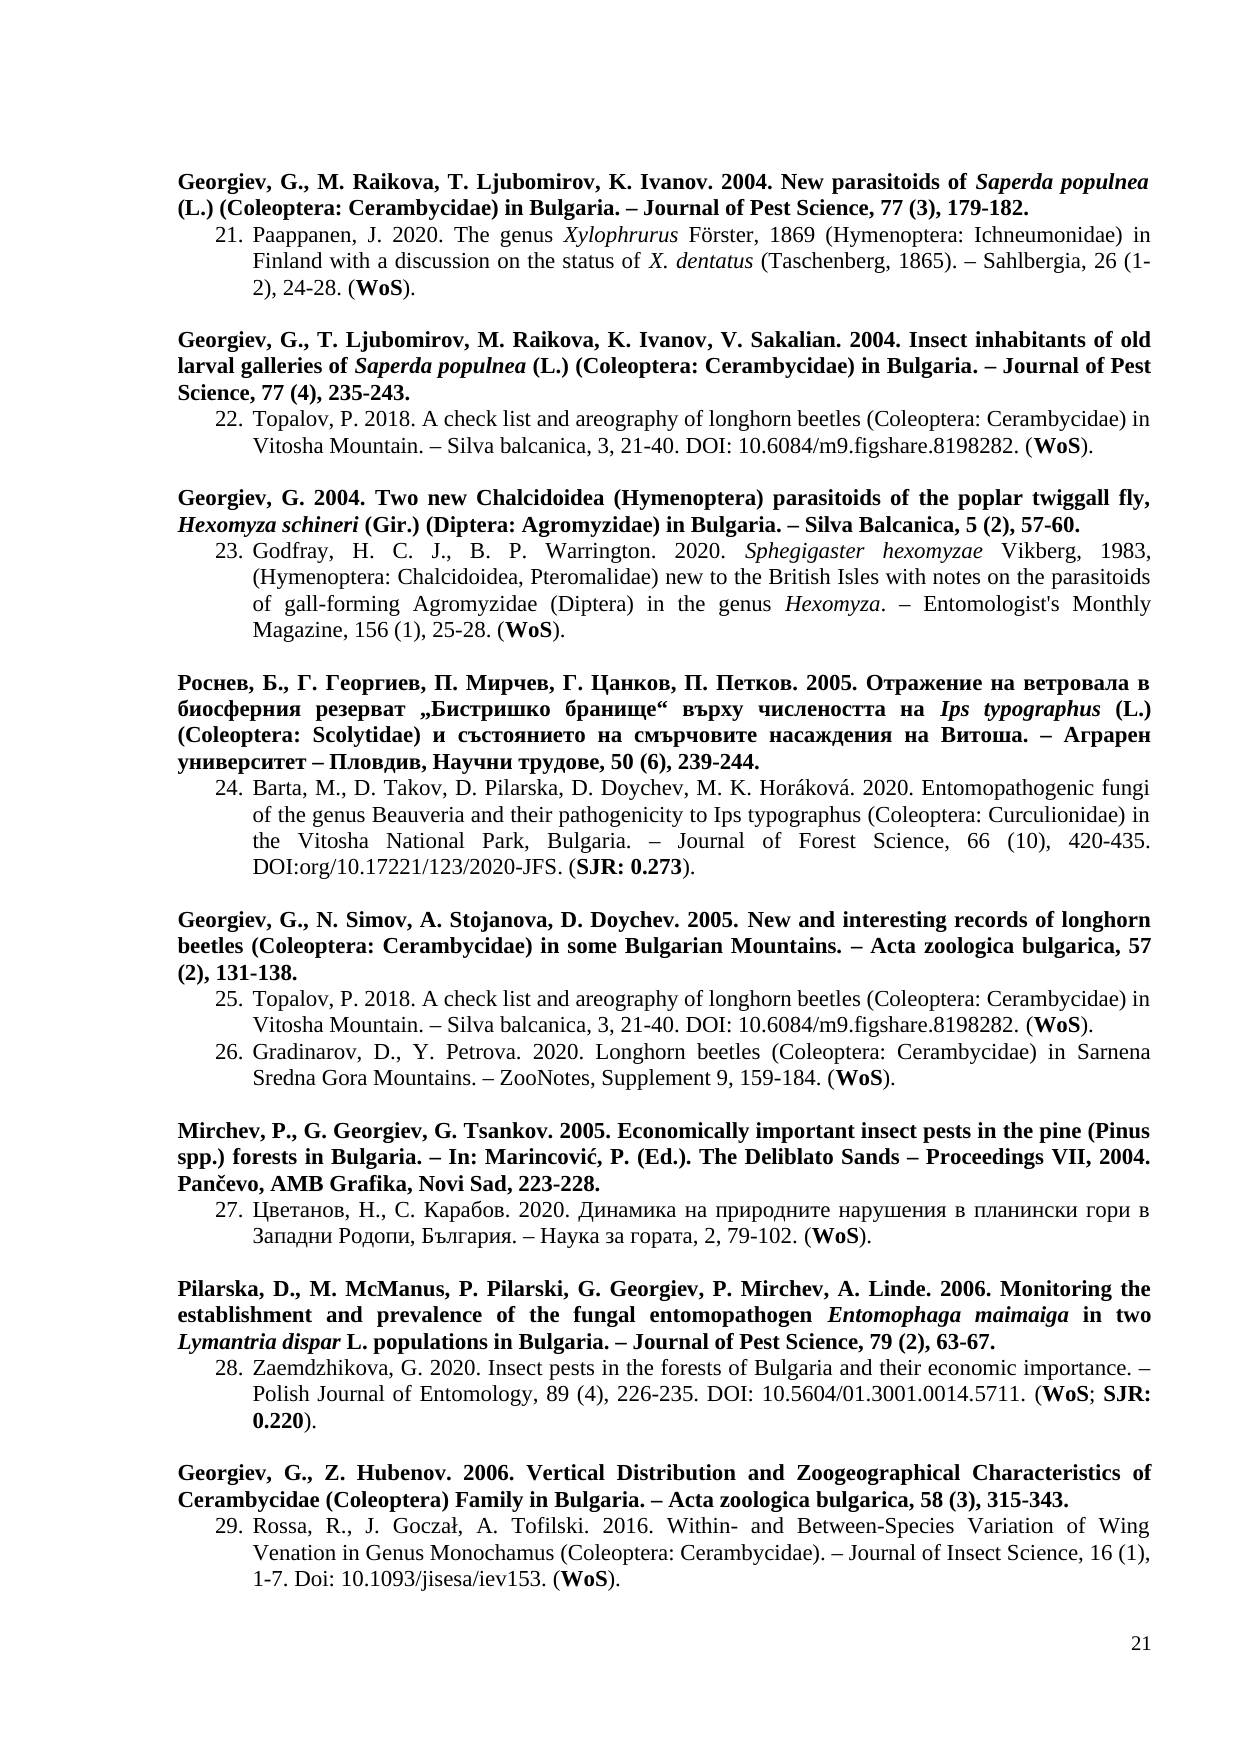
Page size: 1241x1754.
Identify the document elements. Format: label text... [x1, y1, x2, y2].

text Georgiev, G. 2004. Two new Chalcidoidea (Hymenoptera) parasitoids of the poplar twiggall fly, Hexomyza schineri (Gir.) (Diptera: Agromyzidae) in Bulgaria. – Silva Balcanica, 5 (2), 57-60. [177, 484, 1152, 537]
list Zaemdzhikova, G. 2020. Insect pests in the forests of Bulgaria and their economic importance. – Polish Journal of Entomology, 89 (4), 226-235. DOI: 10.5604/01.3001.0014.5711. (WoS; SJR: 0.220). [215, 1354, 1152, 1433]
text Georgiev, G., M. Raikova, T. Ljubomirov, K. Ivanov. 2004. New parasitoids of Saperda populnea (L.) (Coleoptera: Cerambycidae) in Bulgaria. – Journal of Pest Science, 77 (3), 179-182. [177, 168, 1152, 221]
text Georgiev, G., Z. Hubenov. 2006. Vertical Distribution and Zoogeographical Characteristics of Cerambycidae (Coleoptera) Family in Bulgaria. – Acta zoologica bulgarica, 58 (3), 315-343. [177, 1459, 1152, 1512]
text Georgiev, G., T. Ljubomirov, M. Raikova, K. Ivanov, V. Sakalian. 2004. Insect inhabitants of old larval galleries of Saperda populnea (L.) (Coleoptera: Cerambycidae) in Bulgaria. – Journal of Pest Science, 77 (4), 235-243. [177, 326, 1152, 405]
text Роснев, Б., Г. Георгиев, П. Мирчев, Г. Цанков, П. Петков. 2005. Отражение на ветровала в биосферния резерват „Бистришко бранище“ върху числеността на Ips typographus (L.) (Coleoptera: Scolytidae) и състоянието на смърчовите насаждения на Витоша. – Аграрен университет – Пловдив, Научни трудове, 50 (6), 239-244. [177, 669, 1152, 774]
text Georgiev, G., N. Simov, A. Stojanova, D. Doychev. 2005. New and interesting records of longhorn beetles (Coleoptera: Cerambycidae) in some Bulgarian Mountains. – Acta zoologica bulgarica, 57 (2), 131-138. [177, 906, 1152, 985]
list Paappanen, J. 2020. The genus Xylophrurus Förster, 1869 (Hymenoptera: Ichneumonidae) in Finland with a discussion on the status of X. dentatus (Taschenberg, 1865). – Sahlbergia, 26 (1-2), 24-28. (WoS). [215, 221, 1152, 300]
list Gradinarov, D., Y. Petrova. 2020. Longhorn beetles (Coleoptera: Cerambycidae) in Sarnena Sredna Gora Mountains. – ZooNotes, Supplement 9, 159-184. (WoS). [215, 1038, 1152, 1091]
list Godfray, H. C. J., B. P. Warrington. 2020. Sphegigaster hexomyzae Vikberg, 1983, (Hymenoptera: Chalcidoidea, Pteromalidae) new to the British Isles with notes on the parasitoids of gall-forming Agromyzidae (Diptera) in the genus Hexomyza. – Entomologist's Monthly Magazine, 156 (1), 25-28. (WoS). [215, 537, 1152, 642]
list Цветанов, Н., С. Карабов. 2020. Динамика на природните нарушения в планински гори в Западни Родопи, България. – Наука за гората, 2, 79-102. (WoS). [215, 1196, 1152, 1249]
list Rossa, R., J. Goczał, A. Tofilski. 2016. Within- and Between-Species Variation of Wing Venation in Genus Monochamus (Coleoptera: Cerambycidae). – Journal of Insect Science, 16 (1), 1-7. Doi: 10.1093/jisesa/iev153. (WoS). [215, 1512, 1152, 1591]
text Pilarska, D., M. McManus, P. Pilarski, G. Georgiev, P. Mirchev, A. Linde. 2006. Monitoring the establishment and prevalence of the fungal entomopathogen Entomophaga maimaiga in two Lymantria dispar L. populations in Bulgaria. – Journal of Pest Science, 79 (2), 63-67. [177, 1275, 1152, 1354]
text Mirchev, P., G. Georgiev, G. Tsankov. 2005. Economically important insect pests in the pine (Pinus spp.) forests in Bulgaria. – In: Marincović, P. (Ed.). The Deliblato Sands – Proceedings VII, 2004. Pančevo, AMB Grafika, Novi Sad, 223-228. [177, 1117, 1152, 1196]
list Barta, M., D. Takov, D. Pilarska, D. Doychev, M. K. Horáková. 2020. Entomopathogenic fungi of the genus Beauveria and their pathogenicity to Ips typographus (Coleoptera: Curculionidae) in the Vitosha National Park, Bulgaria. – Journal of Forest Science, 66 (10), 420-435. DOI:org/10.17221/123/2020-JFS. (SJR: 0.273). [215, 774, 1152, 880]
